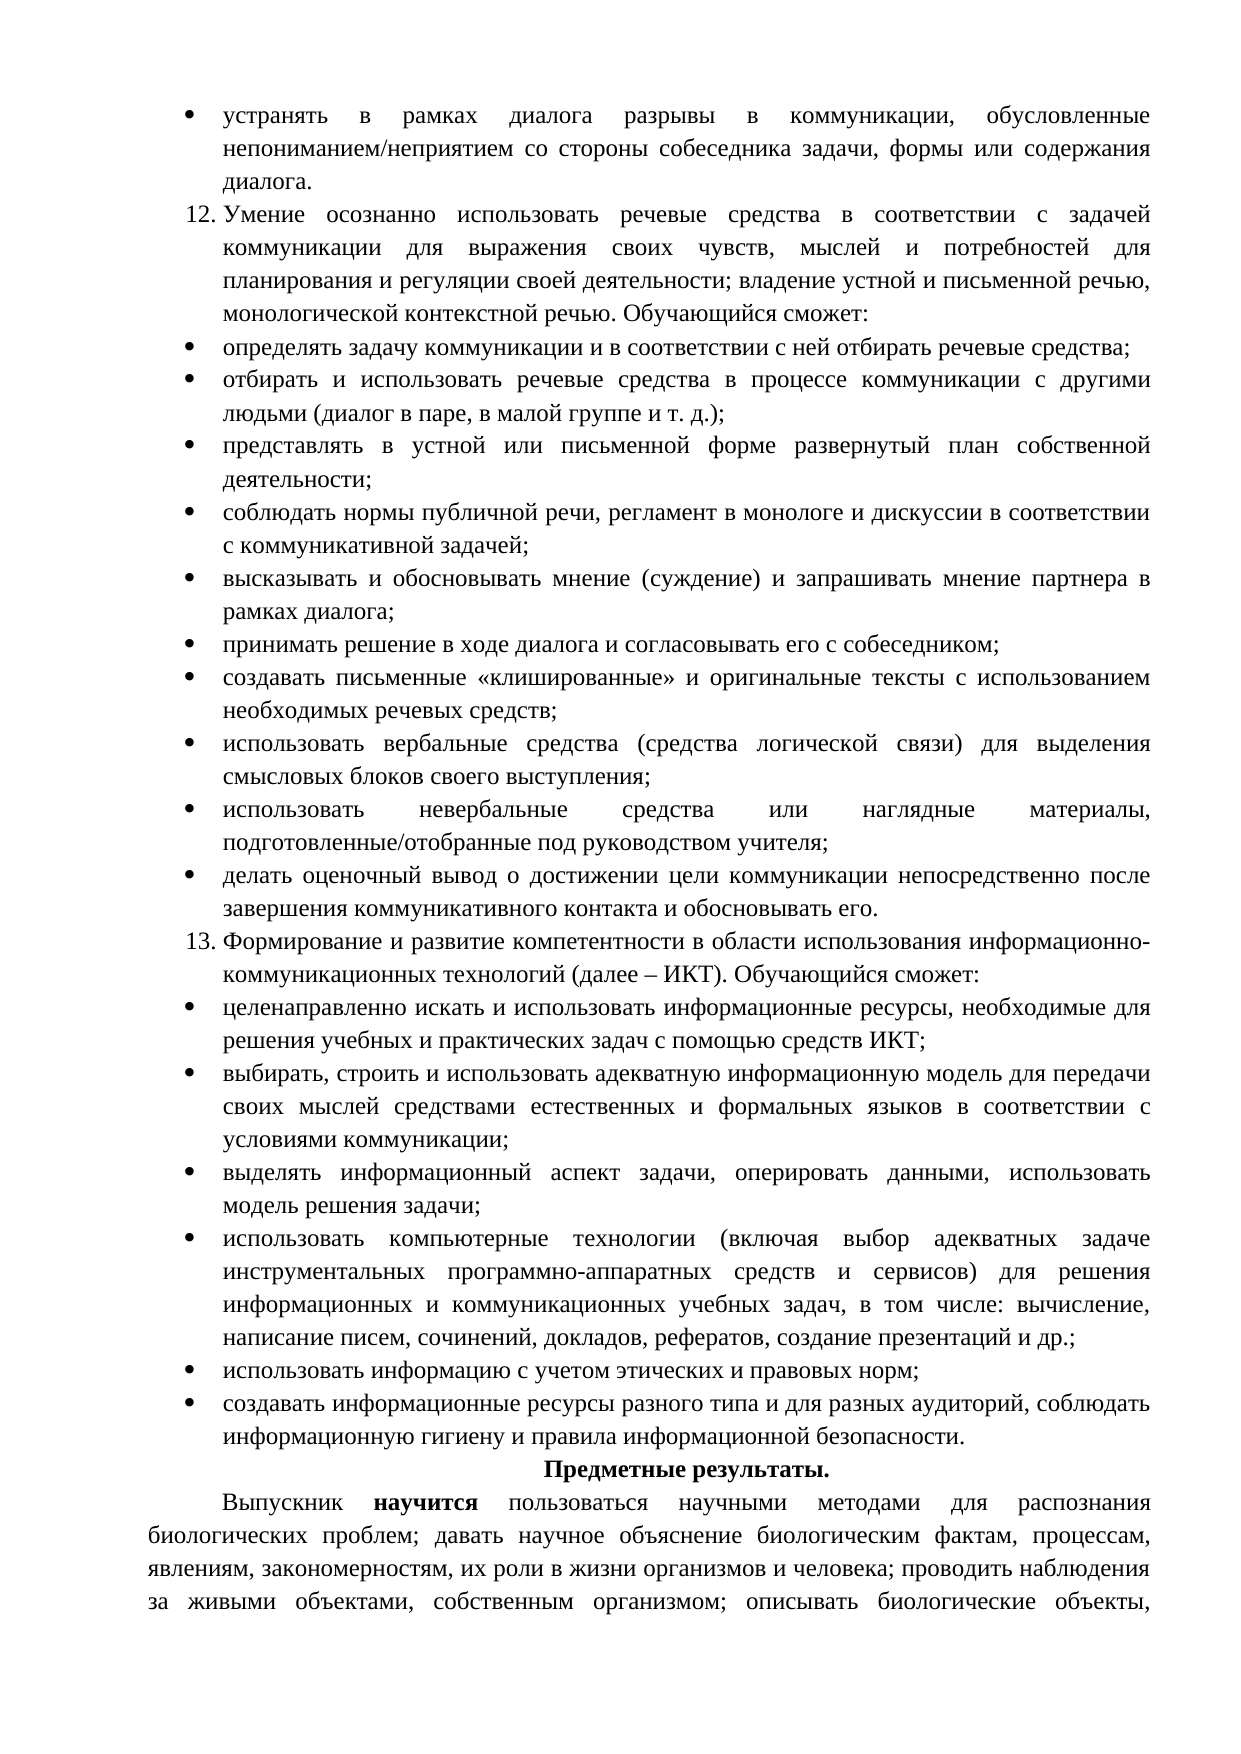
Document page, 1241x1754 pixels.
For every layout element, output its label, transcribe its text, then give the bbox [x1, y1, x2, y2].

list Умение осознанно использовать речевые средства в соответствии с задачей коммуникации для выражения своих чувств, мыслей и потребностей для планирования и регуляции своей деятельности; владение устной и письменной речью, монологической контекстной речью. Обучающийся сможет: [185, 199, 1152, 327]
list использовать информацию с учетом этических и правовых норм; [185, 1355, 1152, 1384]
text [148, 1487, 1152, 1615]
text Предметные результаты. [148, 1454, 1152, 1483]
list соблюдать нормы публичной речи, регламент в монологе и дискуссии в соответствии с коммуникативной задачей; [185, 497, 1152, 558]
list выделять информационный аспект задачи, оперировать данными, использовать модель решения задачи; [185, 1157, 1152, 1219]
list делать оценочный вывод о достижении цели коммуникации непосредственно после завершения коммуникативного контакта и обосновывать его. [185, 860, 1152, 922]
list отбирать и использовать речевые средства в процессе коммуникации с другими людьми (диалог в паре, в малой группе и т. д.); [185, 364, 1152, 426]
list создавать письменные «клишированные» и оригинальные тексты с использованием необходимых речевых средств; [185, 662, 1152, 723]
list Формирование и развитие компетентности в области использования информационно-коммуникационных технологий (далее – ИКТ). Обучающийся сможет: [185, 926, 1152, 988]
list представлять в устной или письменной форме развернутый план собственной деятельности; [185, 431, 1152, 492]
list определять задачу коммуникации и в соответствии с ней отбирать речевые средства; [185, 332, 1152, 360]
list использовать компьютерные технологии (включая выбор адекватных задаче инструментальных программно-аппаратных средств и сервисов) для решения информационных и коммуникационных учебных задач, в том числе: вычисление, написание писем, сочинений, докладов, рефератов, создание презентаций и др.; [185, 1223, 1152, 1351]
list принимать решение в ходе диалога и согласовывать его с собеседником; [185, 629, 1152, 657]
list высказывать и обосновывать мнение (суждение) и запрашивать мнение партнера в рамках диалога; [185, 563, 1152, 624]
list устранять в рамках диалога разрывы в коммуникации, обусловленные непониманием/неприятием со стороны собеседника задачи, формы или содержания диалога. [185, 100, 1152, 195]
list использовать невербальные средства или наглядные материалы, подготовленные/отобранные под руководством учителя; [185, 794, 1152, 856]
list выбирать, строить и использовать адекватную информационную модель для передачи своих мыслей средствами естественных и формальных языков в соответствии с условиями коммуникации; [185, 1058, 1152, 1153]
list использовать вербальные средства (средства логической связи) для выделения смысловых блоков своего выступления; [185, 728, 1152, 789]
list создавать информационные ресурсы разного типа и для разных аудиторий, соблюдать информационную гигиену и правила информационной безопасности. [185, 1388, 1152, 1450]
list целенаправленно искать и использовать информационные ресурсы, необходимые для решения учебных и практических задач с помощью средств ИКТ; [185, 992, 1152, 1054]
